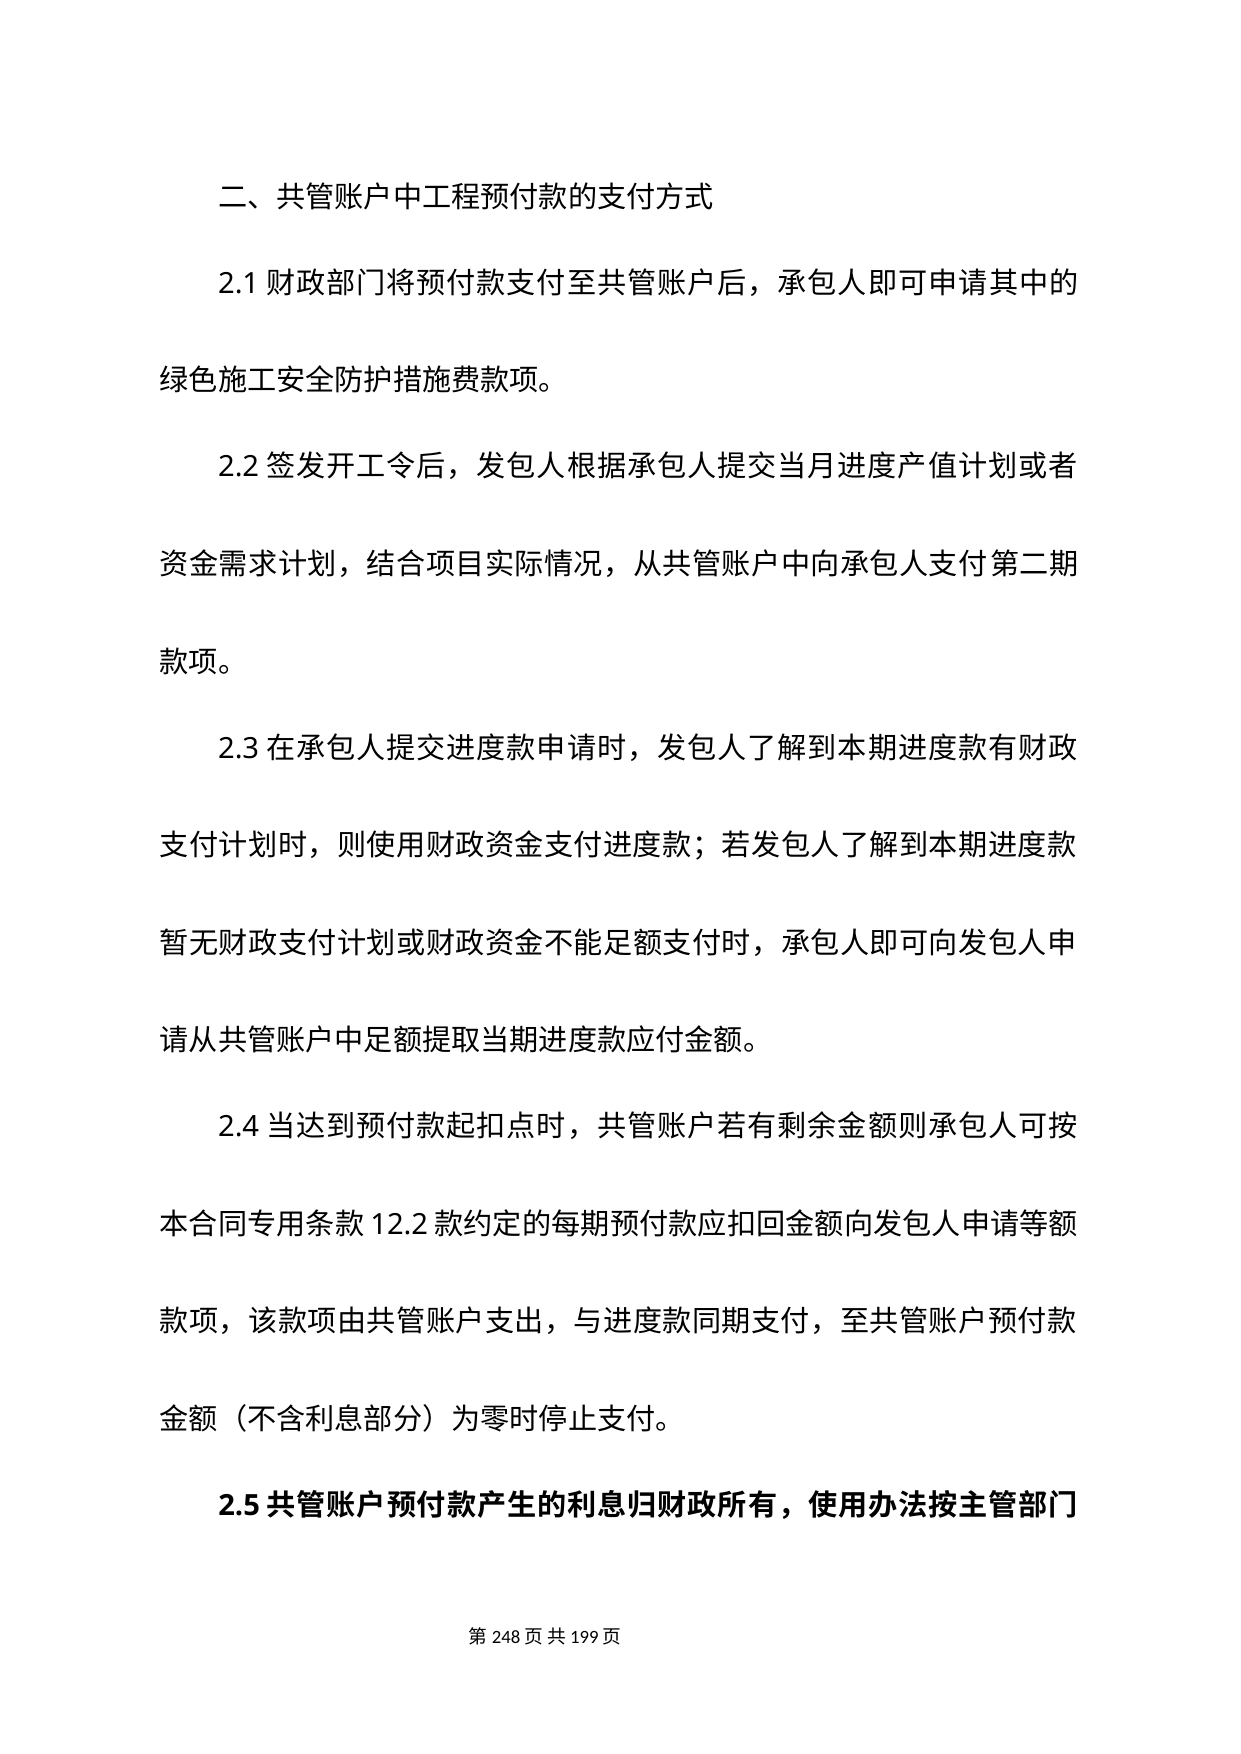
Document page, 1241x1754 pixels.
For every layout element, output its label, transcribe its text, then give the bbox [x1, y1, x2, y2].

text 2.4当达到预付款起扣点时，共管账户若有剩余金额则承包人可按本合同专用条款12.2款约定的每期预付款应扣回金额向发包人申请等额款项，该款项由共管账户支出，与进度款同期支付，至共管账户预付款金额（不含利息部分）为零时停止支付。 [159, 1092, 1078, 1449]
text 2.2签发开工令后，发包人根据承包人提交当月进度产值计划或者资金需求计划，结合项目实际情况，从共管账户中向承包人支付第二期款项。 [159, 432, 1078, 692]
text 二、共管账户中工程预付款的支付方式 [159, 162, 1078, 227]
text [159, 1470, 1078, 1535]
text 2.3在承包人提交进度款申请时，发包人了解到本期进度款有财政支付计划时，则使用财政资金支付进度款；若发包人了解到本期进度款暂无财政支付计划或财政资金不能足额支付时，承包人即可向发包人申请从共管账户中足额提取当期进度款应付金额。 [159, 713, 1078, 1070]
text 2.1财政部门将预付款支付至共管账户后，承包人即可申请其中的绿色施工安全防护措施费款项。 [159, 248, 1078, 411]
